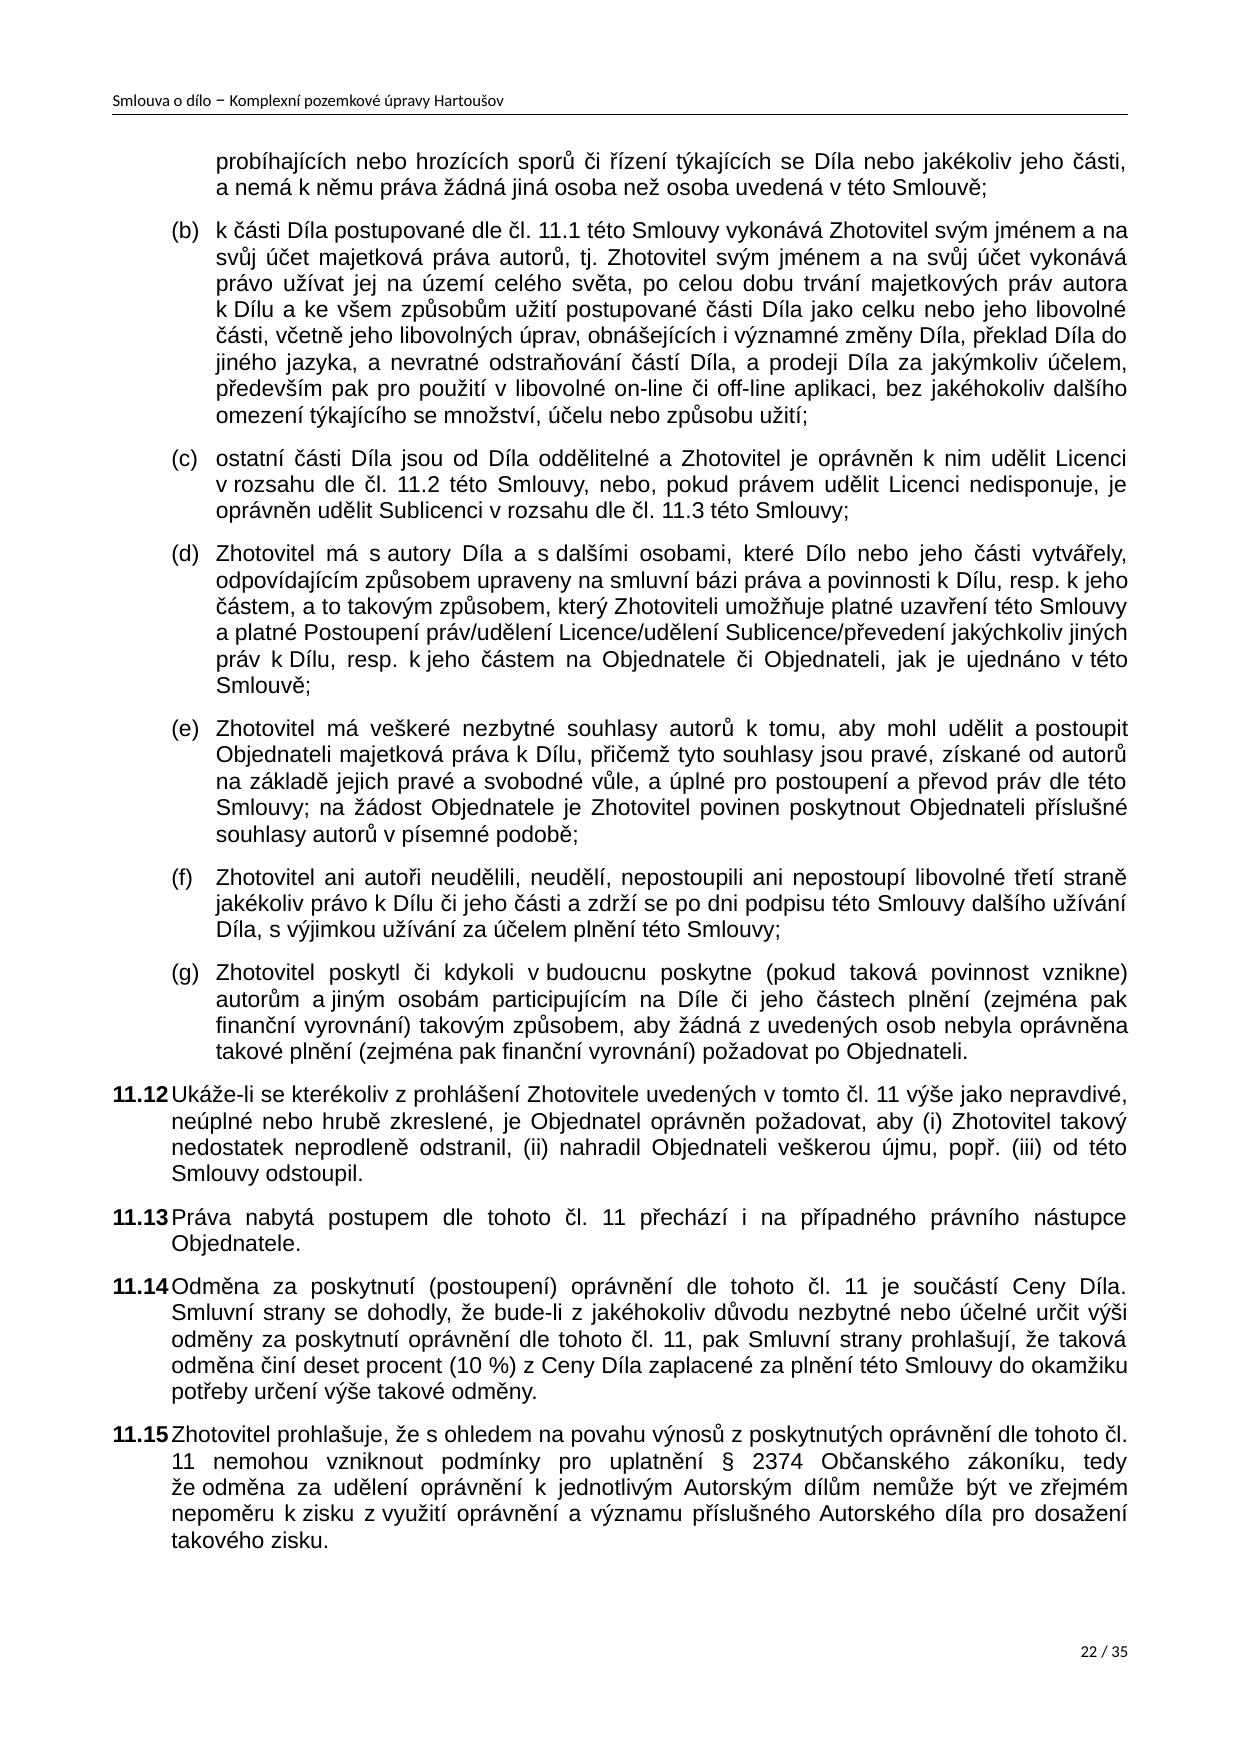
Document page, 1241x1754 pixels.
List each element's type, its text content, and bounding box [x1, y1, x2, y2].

text ostatní části Díla jsou od Díla oddělitelné a Zhotovitel je oprávněn k nim udělit Licenci v rozsahu dle čl. 11.2 této Smlouvy, nebo, pokud právem udělit Licenci nedisponuje, je oprávněn udělit Sublicenci v rozsahu dle čl. 11.3 této Smlouvy; [171, 444, 1128, 524]
text Zhotovitel má veškeré nezbytné souhlasy autorů k tomu, aby mohl udělit a postoupit Objednateli majetková práva k Dílu, přičemž tyto souhlasy jsou pravé, získané od autorů na základě jejich pravé a svobodné vůle, a úplné pro postoupení a převod práv dle této Smlouvy; na žádost Objednatele je Zhotovitel povinen poskytnout Objednateli příslušné souhlasy autorů v písemné podobě; [171, 715, 1128, 847]
text Zhotovitel má s autory Díla a s dalšími osobami, které Dílo nebo jeho části vytvářely, odpovídajícím způsobem upraveny na smluvní bázi práva a povinnosti k Dílu, resp. k jeho částem, a to takovým způsobem, který Zhotoviteli umožňuje platné uzavření této Smlouvy a platné Postoupení práv/udělení Licence/udělení Sublicence/převedení jakýchkoliv jiných práv k Dílu, resp. k jeho částem na Objednatele či Objednateli, jak je ujednáno v této Smlouvě; [171, 540, 1128, 698]
text Zhotovitel prohlašuje, že s ohledem na povahu výnosů z poskytnutých oprávnění dle tohoto čl. 11 nemohou vzniknout podmínky pro uplatnění § 2374 Občanského zákoníku, tedy že odměna za udělení oprávnění k jednotlivým Autorským dílům nemůže být ve zřejmém nepoměru k zisku z využití oprávnění a významu příslušného Autorského díla pro dosažení takového zisku. [112, 1421, 1128, 1553]
text Zhotovitel poskytl či kdykoli v budoucnu poskytne (pokud taková povinnost vznikne) autorům a jiným osobám participujícím na Díle či jeho částech plnění (zejména pak finanční vyrovnání) takovým způsobem, aby žádná z uvedených osob nebyla oprávněna takové plnění (zejména pak finanční vyrovnání) požadovat po Objednateli. [171, 959, 1128, 1065]
text Práva nabytá postupem dle tohoto čl. 11 přechází i na případného právního nástupce Objednatele. [112, 1203, 1128, 1256]
text Ukáže-li se kterékoliv z prohlášení Zhotovitele uvedených v tomto čl. 11 výše jako nepravdivé, neúplné nebo hrubě zkreslené, je Objednatel oprávněn požadovat, aby (i) Zhotovitel takový nedostatek neprodleně odstranil, (ii) nahradil Objednateli veškerou újmu, popř. (iii) od této Smlouvy odstoupil. [112, 1081, 1128, 1187]
text Zhotovitel ani autoři neudělili, neudělí, nepostoupili ani nepostoupí libovolné třetí straně jakékoliv právo k Dílu či jeho části a zdrží se po dni podpisu této Smlouvy dalšího užívání Díla, s výjimkou užívání za účelem plnění této Smlouvy; [171, 863, 1128, 943]
text k části Díla postupované dle čl. 11.1 této Smlouvy vykonává Zhotovitel svým jménem a na svůj účet majetková práva autorů, tj. Zhotovitel svým jménem a na svůj účet vykonává právo užívat jej na území celého světa, po celou dobu trvání majetkových práv autora k Dílu a ke všem způsobům užití postupované části Díla jako celku nebo jeho libovolné části, včetně jeho libovolných úprav, obnášejících i významné změny Díla, překlad Díla do jiného jazyka, a nevratné odstraňování částí Díla, a prodeji Díla za jakýmkoliv účelem, především pak pro použití v libovolné on-line či off-line aplikaci, bez jakéhokoliv dalšího omezení týkajícího se množství, účelu nebo způsobu užití; [171, 217, 1128, 428]
text Odměna za poskytnutí (postoupení) oprávnění dle tohoto čl. 11 je součástí Ceny Díla. Smluvní strany se dohodly, že bude-li z jakéhokoliv důvodu nezbytné nebo účelné určit výši odměny za poskytnutí oprávnění dle tohoto čl. 11, pak Smluvní strany prohlašují, že taková odměna činí deset procent (10 %) z Ceny Díla zaplacené za plnění této Smlouvy do okamžiku potřeby určení výše takové odměny. [112, 1273, 1128, 1404]
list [171, 148, 1128, 200]
